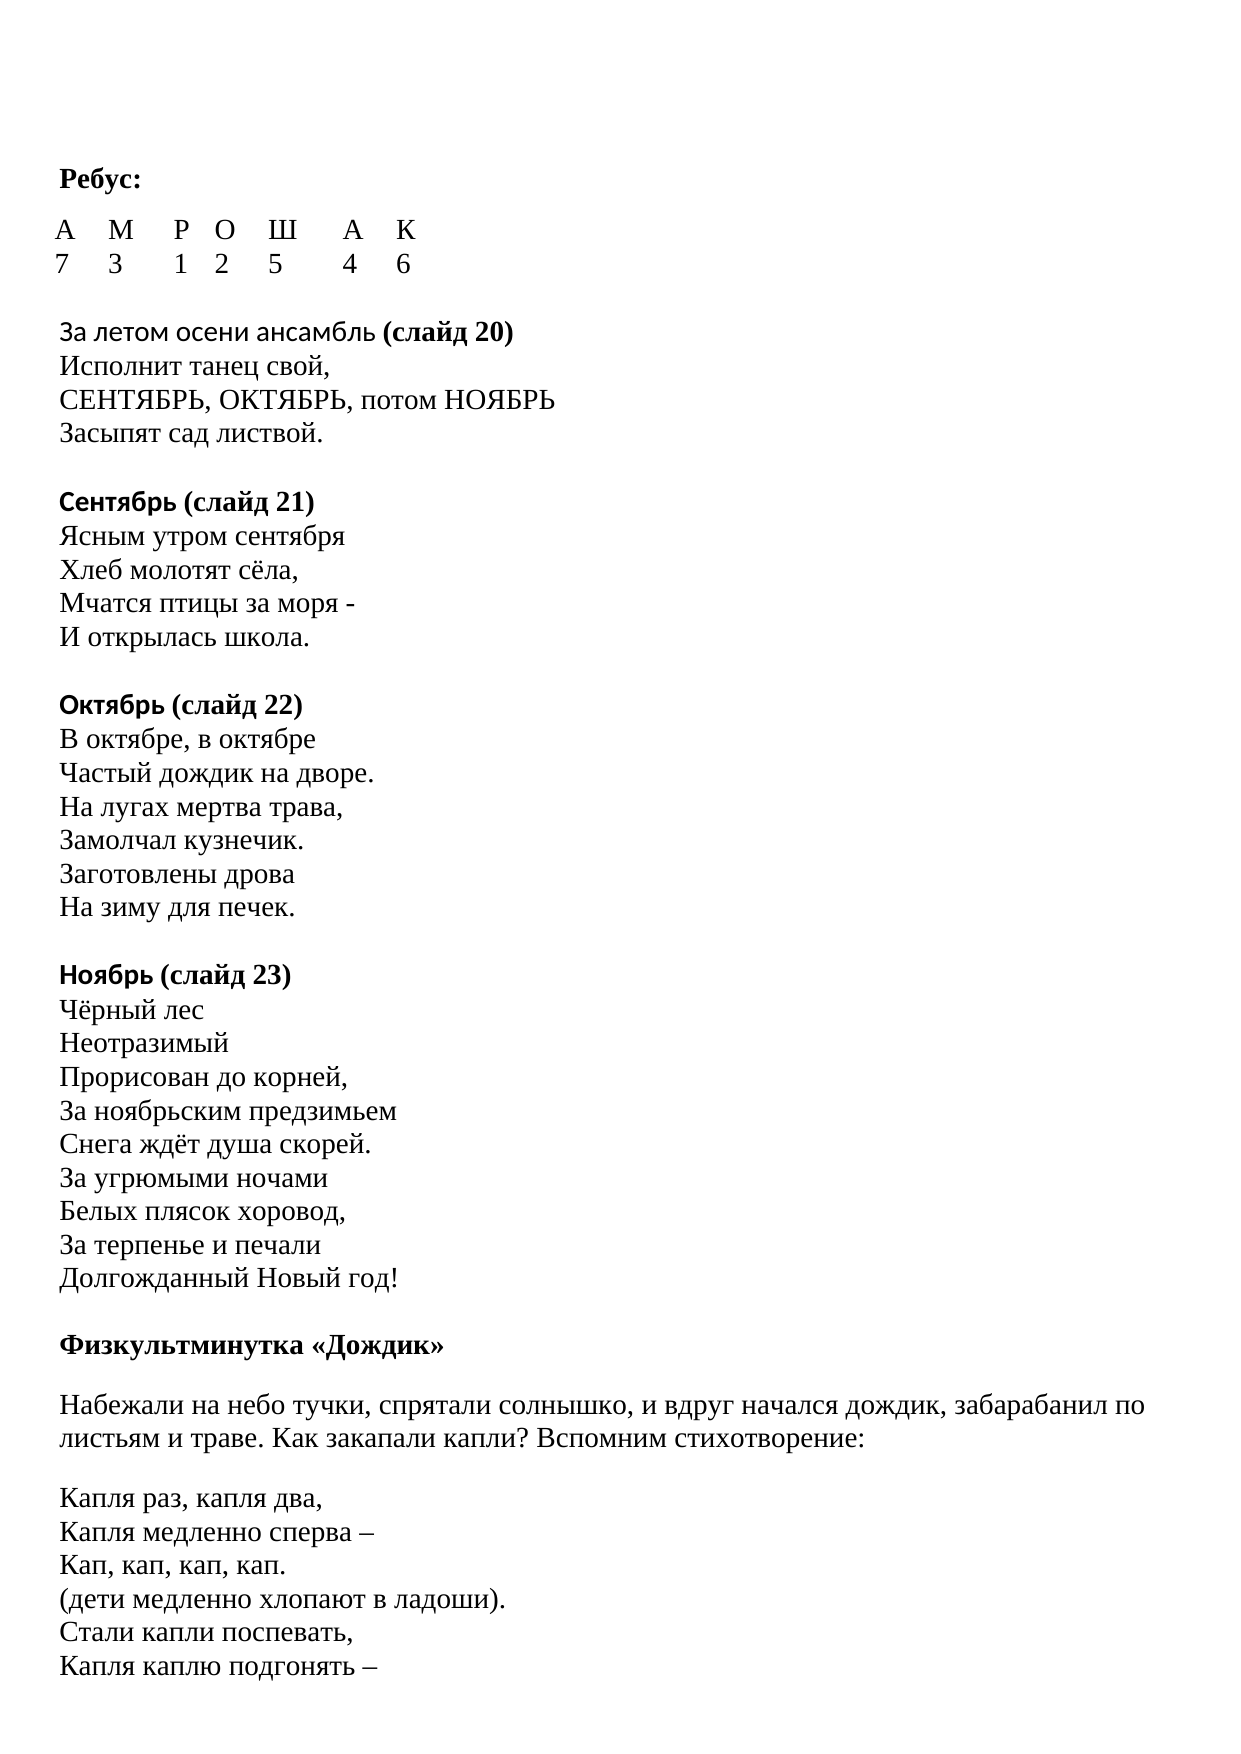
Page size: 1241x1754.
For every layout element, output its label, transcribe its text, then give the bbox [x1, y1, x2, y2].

text Мчатся птицы за моря - [59, 585, 1181, 619]
table_cell 5 [268, 246, 342, 279]
text Долгожданный Новый год! [59, 1260, 1181, 1294]
table_header О [214, 212, 268, 246]
text Кап, кап, кап, кап. [59, 1547, 1181, 1581]
text За угрюмыми ночами [59, 1160, 1181, 1193]
text За летом осени ансамбль (слайд 20) [382, 313, 1181, 348]
text Частый дождик на дворе. [59, 755, 1181, 789]
text Стали капли поспевать, [59, 1614, 1181, 1648]
text Неотразимый [59, 1026, 1181, 1059]
table_header К [396, 212, 445, 246]
table_cell 1 [173, 246, 214, 279]
text Заготовлены дрова [59, 856, 1181, 889]
text В октябре, в октябре [59, 722, 1181, 755]
text Ноябрь (слайд 23) [59, 956, 1181, 992]
text Капля каплю подгонять – [59, 1648, 1181, 1682]
text Чёрный лес [59, 992, 1181, 1026]
table_cell 3 [108, 246, 173, 279]
text Капля раз, капля два, [59, 1480, 1181, 1514]
table_cell 2 [214, 246, 268, 279]
text Ясным утром сентября [59, 518, 1181, 552]
text За ноябрьским предзимьем [59, 1093, 1181, 1126]
table_header М [108, 212, 173, 246]
text Замолчал кузнечик. [59, 822, 1181, 856]
table_cell 7 [54, 246, 108, 279]
table_header А [54, 212, 108, 246]
table_header Ш [268, 212, 342, 246]
text Исполнит танец свой, СЕНТЯБРЬ, ОКТЯБРЬ, потом НОЯБРЬ Засыпят сад листвой. [59, 348, 1181, 449]
text Капля медленно сперва – [59, 1514, 1181, 1547]
text Ребус: [59, 161, 1181, 195]
text Прорисован до корней, [59, 1059, 1181, 1093]
table_header А [342, 212, 396, 246]
text Набежали на небо тучки, спрятали солнышко, и вдруг начался дождик, забарабанил по листьям и траве. Как закапали капли? Вспомним стихотворение: [59, 1387, 1181, 1454]
table_cell 4 [342, 246, 396, 279]
text Хлеб молотят сёла, [59, 552, 1181, 585]
table_cell 6 [396, 246, 445, 279]
text Сентябрь (слайд 21) [59, 483, 1181, 518]
text И открылась школа. [59, 619, 1181, 652]
text Физкультминутка «Дождик» [59, 1327, 1181, 1361]
text Октябрь (слайд 22) [59, 686, 1181, 722]
table_header Р [173, 212, 214, 246]
text Снега ждёт душа скорей. [59, 1126, 1181, 1160]
text За терпенье и печали [59, 1227, 1181, 1260]
text На зиму для печек. [59, 889, 1181, 923]
text Белых плясок хоровод, [59, 1193, 1181, 1227]
text На лугах мертва трава, [59, 789, 1181, 822]
text (дети медленно хлопают в ладоши). [59, 1581, 1181, 1614]
